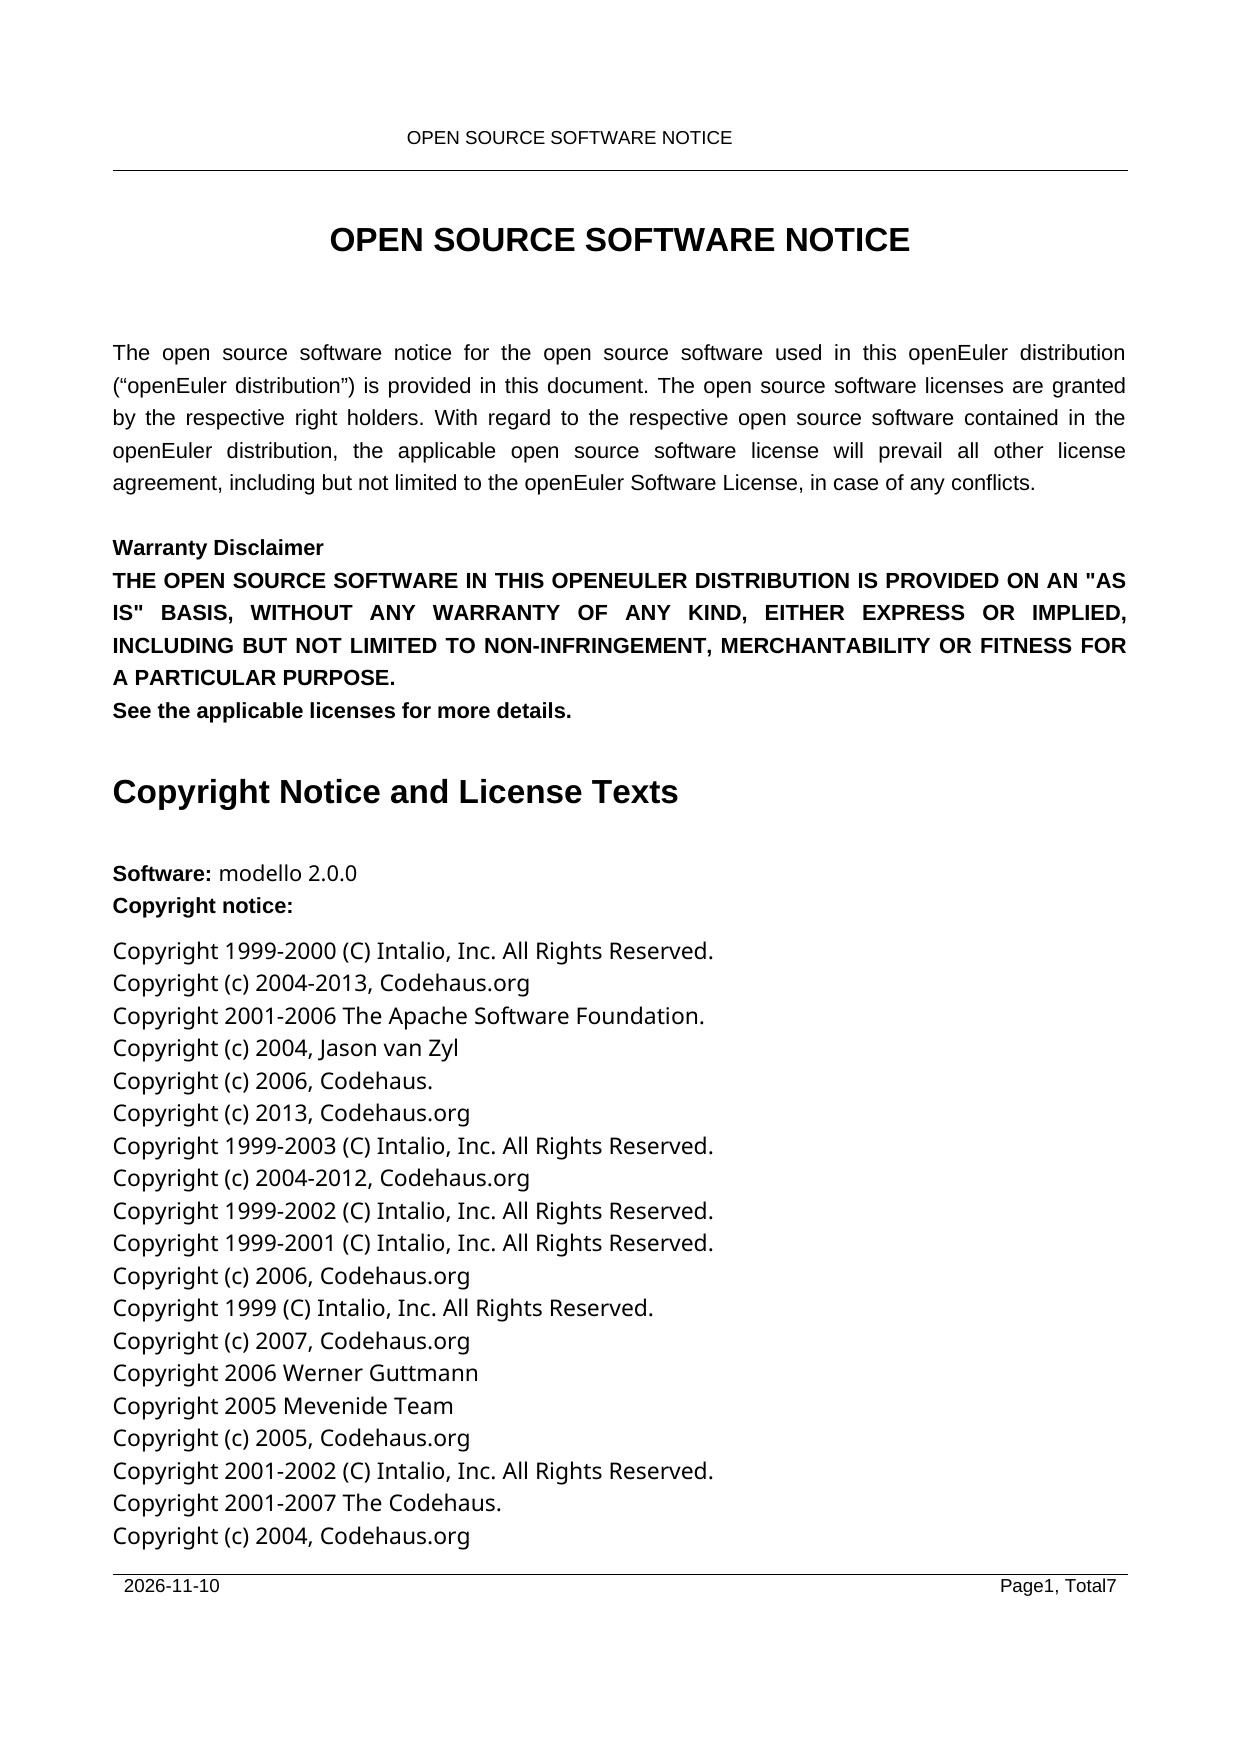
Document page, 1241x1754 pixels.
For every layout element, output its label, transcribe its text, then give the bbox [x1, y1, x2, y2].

title Software: modello 2.0.0 [112, 856, 1128, 889]
text THE OPEN SOURCE SOFTWARE IN THIS OPENEULER DISTRIBUTION IS PROVIDED ON AN "AS IS" BASIS, WITHOUT ANY WARRANTY OF ANY KIND, EITHER EXPRESS OR IMPLIED, INCLUDING BUT NOT LIMITED TO NON-INFRINGEMENT, MERCHANTABILITY OR FITNESS FOR A PARTICULAR PURPOSE. See the applicable licenses for more details. [112, 564, 1128, 726]
text OPEN SOURCE SOFTWARE NOTICE [112, 206, 1128, 271]
text Warranty Disclaimer [112, 531, 1128, 564]
text The open source software notice for the open source software used in this openEuler distribution (“openEuler distribution”) is provided in this document. The open source software licenses are granted by the respective right holders. With regard to the respective open source software contained in the openEuler distribution, the applicable open source software license will prevail all other license agreement, including but not limited to the openEuler Software License, in case of any conflicts. [112, 336, 1128, 499]
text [112, 934, 1128, 1551]
text Copyright Notice and License Texts [112, 759, 1128, 824]
text Copyright notice: [112, 889, 1128, 921]
